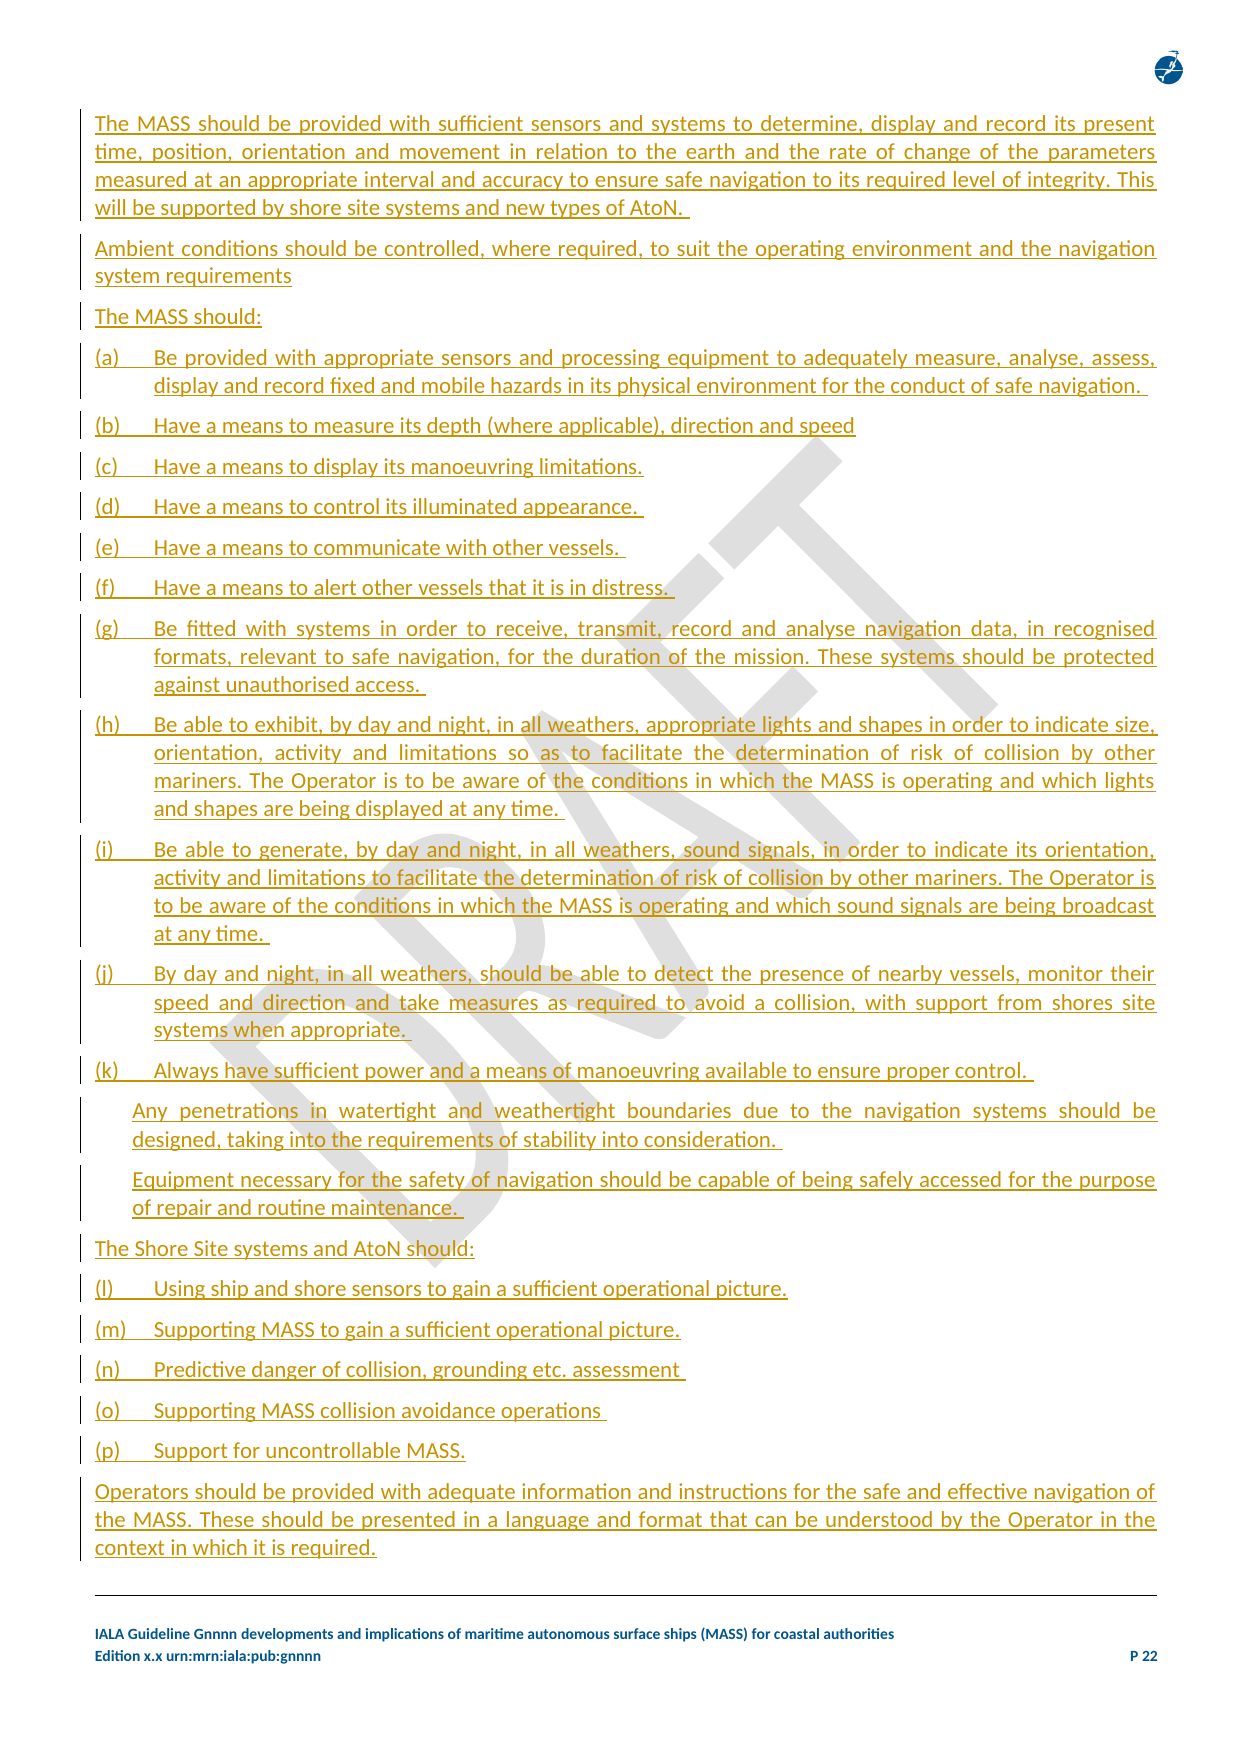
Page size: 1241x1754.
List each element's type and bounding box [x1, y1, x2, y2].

picture [1123, 0, 1241, 119]
